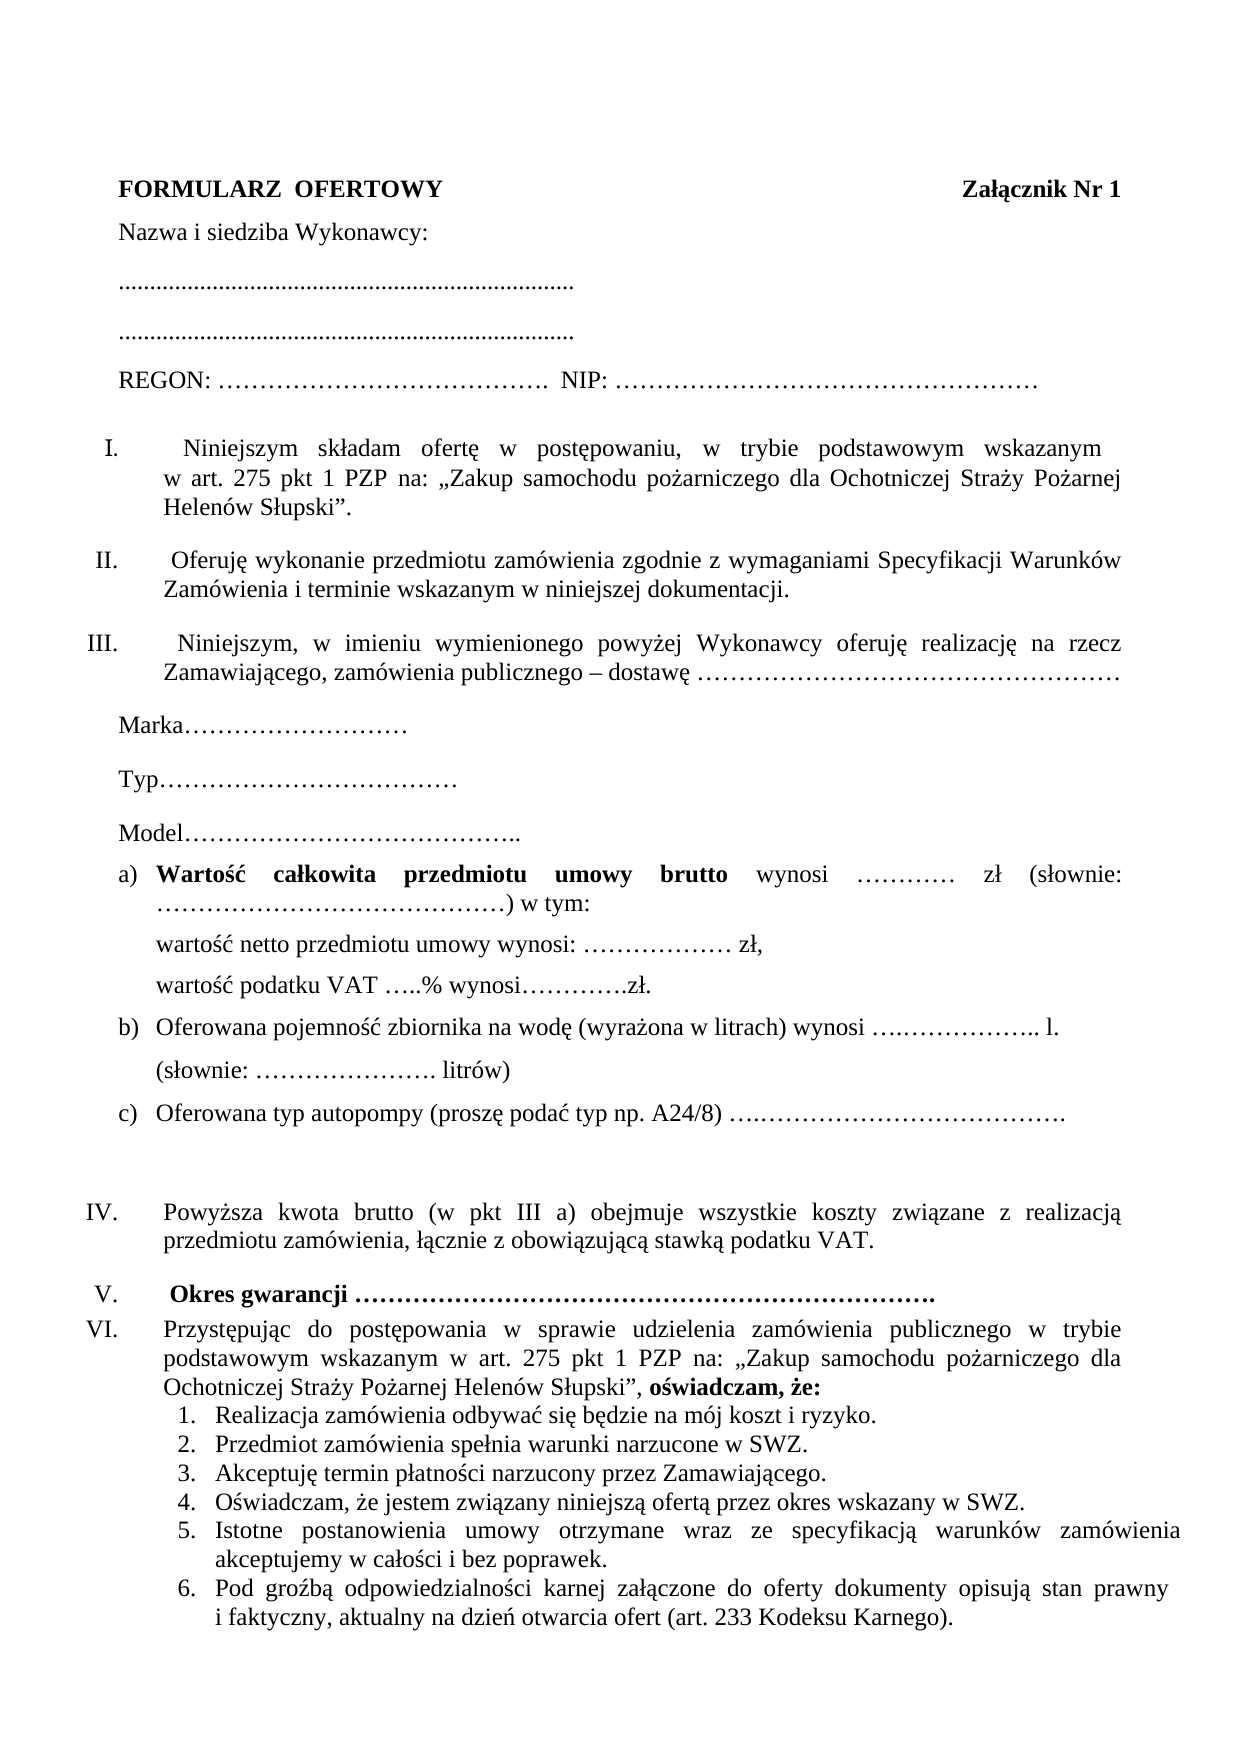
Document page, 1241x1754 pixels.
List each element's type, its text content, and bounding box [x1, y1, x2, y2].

text REGON: …………………………………. NIP: …………………………………………… [118, 365, 1122, 394]
list Oferowana typ autopompy (proszę podać typ np. A24/8) ….………………………………. [118, 1098, 1122, 1127]
text wartość podatku VAT …..% wynosi………….zł. [156, 970, 1122, 999]
list Akceptuję termin płatności narzucony przez Zamawiającego. [177, 1458, 1181, 1487]
text ......................................................................... [118, 316, 1122, 344]
list Powyższa kwota brutto (w pkt III a) obejmuje wszystkie koszty związane z realizacją przedmiotu zamówienia, łącznie z obowiązującą stawką podatku VAT. [118, 1197, 1122, 1254]
list Istotne postanowienia umowy otrzymane wraz ze specyfikacją warunków zamówienia akceptujemy w całości i bez poprawek. [177, 1515, 1181, 1573]
text Model………………………………….. [118, 818, 1122, 847]
text ......................................................................... [118, 266, 1122, 295]
list Niniejszym składam ofertę w postępowaniu, w trybie podstawowym wskazanym w art. 275 pkt 1 PZP na: „Zakup samochodu pożarniczego dla Ochotniczej Straży Pożarnej Helenów Słupski”. [118, 433, 1122, 520]
list Okres gwarancji ……………………………………………………………. [118, 1279, 1122, 1308]
list Oferowana pojemność zbiornika na wodę (wyrażona w litrach) wynosi ….…………….. l. (słownie: …………………. litrów) [118, 1012, 1122, 1083]
text FORMULARZ OFERTOWY Załącznik Nr 1 [118, 174, 1122, 203]
list Wartość całkowita przedmiotu umowy brutto wynosi ………… zł (słownie:……………………………………) w tym: [118, 859, 1122, 917]
list Przedmiot zamówienia spełnia warunki narzucone w SWZ. [177, 1429, 1114, 1458]
text wartość netto przedmiotu umowy wynosi: ……………… zł, [156, 929, 1122, 958]
list Przystępując do postępowania w sprawie udzielenia zamówienia publicznego w trybie podstawowym wskazanym w art. 275 pkt 1 PZP na: „Zakup samochodu pożarniczego dla Ochotniczej Straży Pożarnej Helenów Słupski”, oświadczam, że: [118, 1314, 1122, 1400]
list Oświadczam, że jestem związany niniejszą ofertą przez okres wskazany w SWZ. [177, 1487, 1181, 1515]
list Pod groźbą odpowiedzialności karnej załączone do oferty dokumenty opisują stan prawny i faktyczny, aktualny na dzień otwarcia ofert (art. 233 Kodeksu Karnego). [177, 1573, 1181, 1630]
text Nazwa i siedziba Wykonawcy: [118, 217, 1122, 246]
list Niniejszym, w imieniu wymienionego powyżej Wykonawcy oferuję realizację na rzecz Zamawiającego, zamówienia publicznego – dostawę …………………………………………… [118, 628, 1122, 685]
list Oferuję wykonanie przedmiotu zamówienia zgodnie z wymaganiami Specyfikacji Warunków Zamówienia i terminie wskazanym w niniejszej dokumentacji. [118, 545, 1122, 603]
list Realizacja zamówienia odbywać się będzie na mój koszt i ryzyko. [177, 1400, 1114, 1429]
text Typ……………………………… [118, 764, 1122, 793]
text Marka……………………… [118, 710, 1122, 739]
